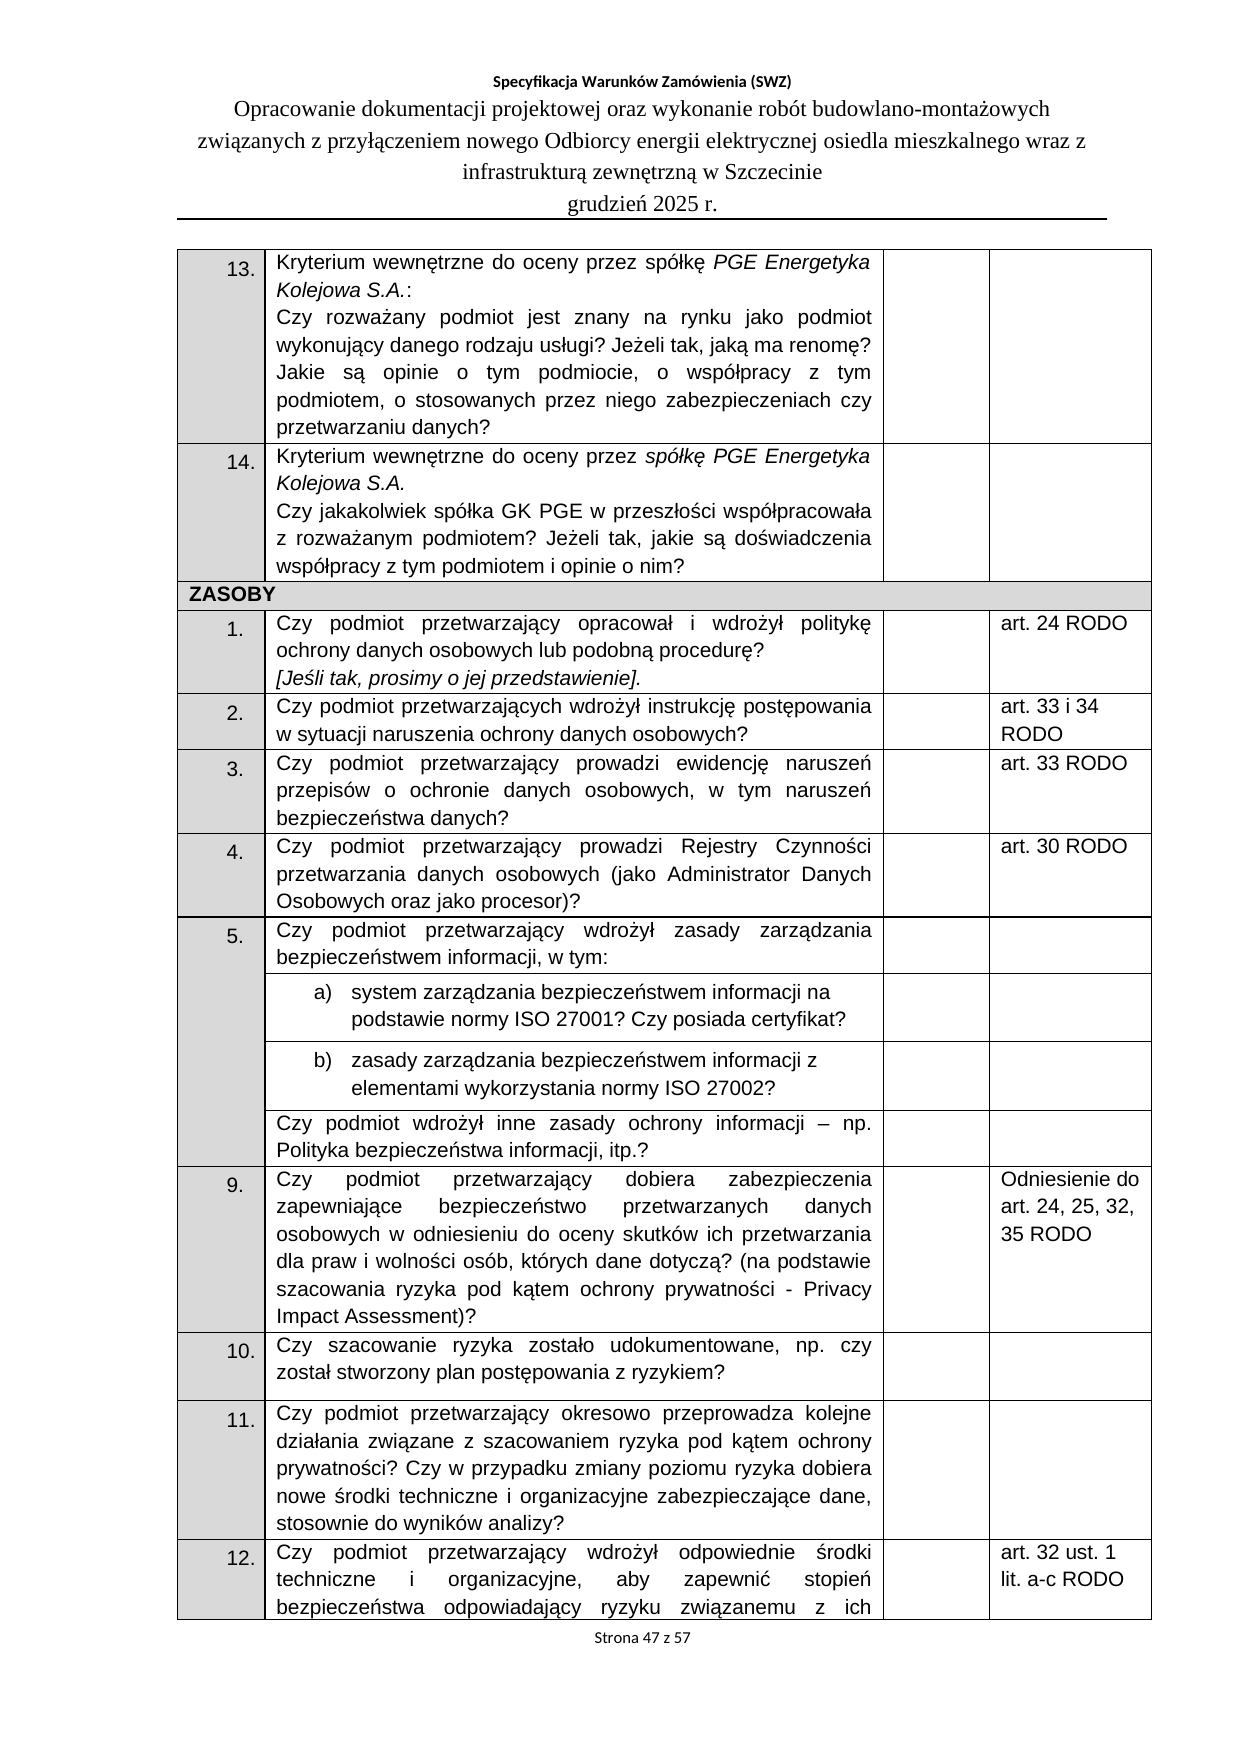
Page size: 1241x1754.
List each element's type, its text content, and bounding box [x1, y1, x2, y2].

table_cell Kryterium wewnętrzne do oceny przez spółkę PGE Energetyka Kolejowa S.A.: Czy rozważany podmiot jest znany na rynku jako podmiot wykonujący danego rodzaju usługi? Jeżeli tak, jaką ma renomę? Jakie są opinie o tym podmiocie, o współpracy z tym podmiotem, o stosowanych przez niego zabezpieczeniach czy przetwarzaniu danych? [266, 250, 883, 443]
table_cell [884, 250, 989, 443]
table_cell [178, 1401, 264, 1539]
table_cell [990, 918, 1151, 972]
table_cell Czy podmiot przetwarzający prowadzi ewidencję naruszeń przepisów o ochronie danych osobowych, w tym naruszeń bezpieczeństwa danych? [266, 750, 883, 833]
table_cell [178, 918, 264, 1166]
table_cell [178, 250, 264, 443]
table_cell [178, 1333, 264, 1400]
table_cell Czy podmiot przetwarzający opracował i wdrożył politykę ochrony danych osobowych lub podobną procedurę? [Jeśli tak, prosimy o jej przedstawienie]. [266, 611, 883, 693]
table_cell zasady zarządzania bezpieczeństwem informacji z elementami wykorzystania normy ISO 27002? [266, 1042, 883, 1109]
table_cell [884, 974, 989, 1041]
table_cell [990, 444, 1151, 581]
table_cell [884, 750, 989, 833]
table_cell [884, 444, 989, 581]
table_cell Czy podmiot przetwarzający okresowo przeprowadza kolejne działania związane z szacowaniem ryzyka pod kątem ochrony prywatności? Czy w przypadku zmiany poziomu ryzyka dobiera nowe środki techniczne i organizacyjne zabezpieczające dane, stosownie do wyników analizy? [266, 1401, 883, 1539]
table_cell [884, 1333, 989, 1400]
table_cell art. 33 i 34 RODO [990, 694, 1151, 749]
table_cell art. 33 RODO [990, 750, 1151, 833]
table_cell [990, 1401, 1151, 1539]
table_cell [884, 918, 989, 972]
table_cell Czy podmiot przetwarzający dobiera zabezpieczenia zapewniające bezpieczeństwo przetwarzanych danych osobowych w odniesieniu do oceny skutków ich przetwarzania dla praw i wolności osób, których dane dotyczą? (na podstawie szacowania ryzyka pod kątem ochrony prywatności - Privacy Impact Assessment)? [266, 1167, 883, 1332]
table_cell Czy szacowanie ryzyka zostało udokumentowane, np. czy został stworzony plan postępowania z ryzykiem? [266, 1333, 883, 1400]
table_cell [266, 1540, 883, 1619]
table_cell [178, 444, 264, 581]
table_cell system zarządzania bezpieczeństwem informacji na podstawie normy ISO 27001? Czy posiada certyfikat? [266, 974, 883, 1041]
table_cell [884, 694, 989, 749]
table_cell Czy podmiot przetwarzający prowadzi Rejestry Czynności przetwarzania danych osobowych (jako Administrator Danych Osobowych oraz jako procesor)? [266, 834, 883, 916]
table_cell [990, 1333, 1151, 1400]
table_cell [178, 611, 264, 693]
table_cell art. 24 RODO [990, 611, 1151, 693]
table_cell [990, 1042, 1151, 1109]
table_cell Czy podmiot przetwarzający wdrożył zasady zarządzania bezpieczeństwem informacji, w tym: [266, 918, 883, 972]
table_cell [990, 1540, 1151, 1619]
table_cell Kryterium wewnętrzne do oceny przez spółkę PGE Energetyka Kolejowa S.A. Czy jakakolwiek spółka GK PGE w przeszłości współpracowała z rozważanym podmiotem? Jeżeli tak, jakie są doświadczenia współpracy z tym podmiotem i opinie o nim? [266, 444, 883, 581]
table_cell ZASOBY [178, 582, 1151, 610]
table_cell [884, 834, 989, 916]
table_cell [178, 1540, 264, 1619]
table_cell [884, 1111, 989, 1166]
table_cell Odniesienie do art. 24, 25, 32, 35 RODO [990, 1167, 1151, 1332]
table_cell [178, 694, 264, 749]
table_cell [884, 1540, 989, 1619]
table_cell [884, 611, 989, 693]
table_cell Czy podmiot wdrożył inne zasady ochrony informacji – np. Polityka bezpieczeństwa informacji, itp.? [266, 1111, 883, 1166]
table_cell [884, 1167, 989, 1332]
table_cell art. 30 RODO [990, 834, 1151, 916]
table_cell Czy podmiot przetwarzających wdrożył instrukcję postępowania w sytuacji naruszenia ochrony danych osobowych? [266, 694, 883, 749]
table_cell [178, 750, 264, 833]
table_cell [990, 974, 1151, 1041]
table_cell [884, 1042, 989, 1109]
table_cell [990, 250, 1151, 443]
table_cell [178, 834, 264, 916]
table_cell [990, 1111, 1151, 1166]
table_cell [884, 1401, 989, 1539]
table_cell [178, 1167, 264, 1332]
